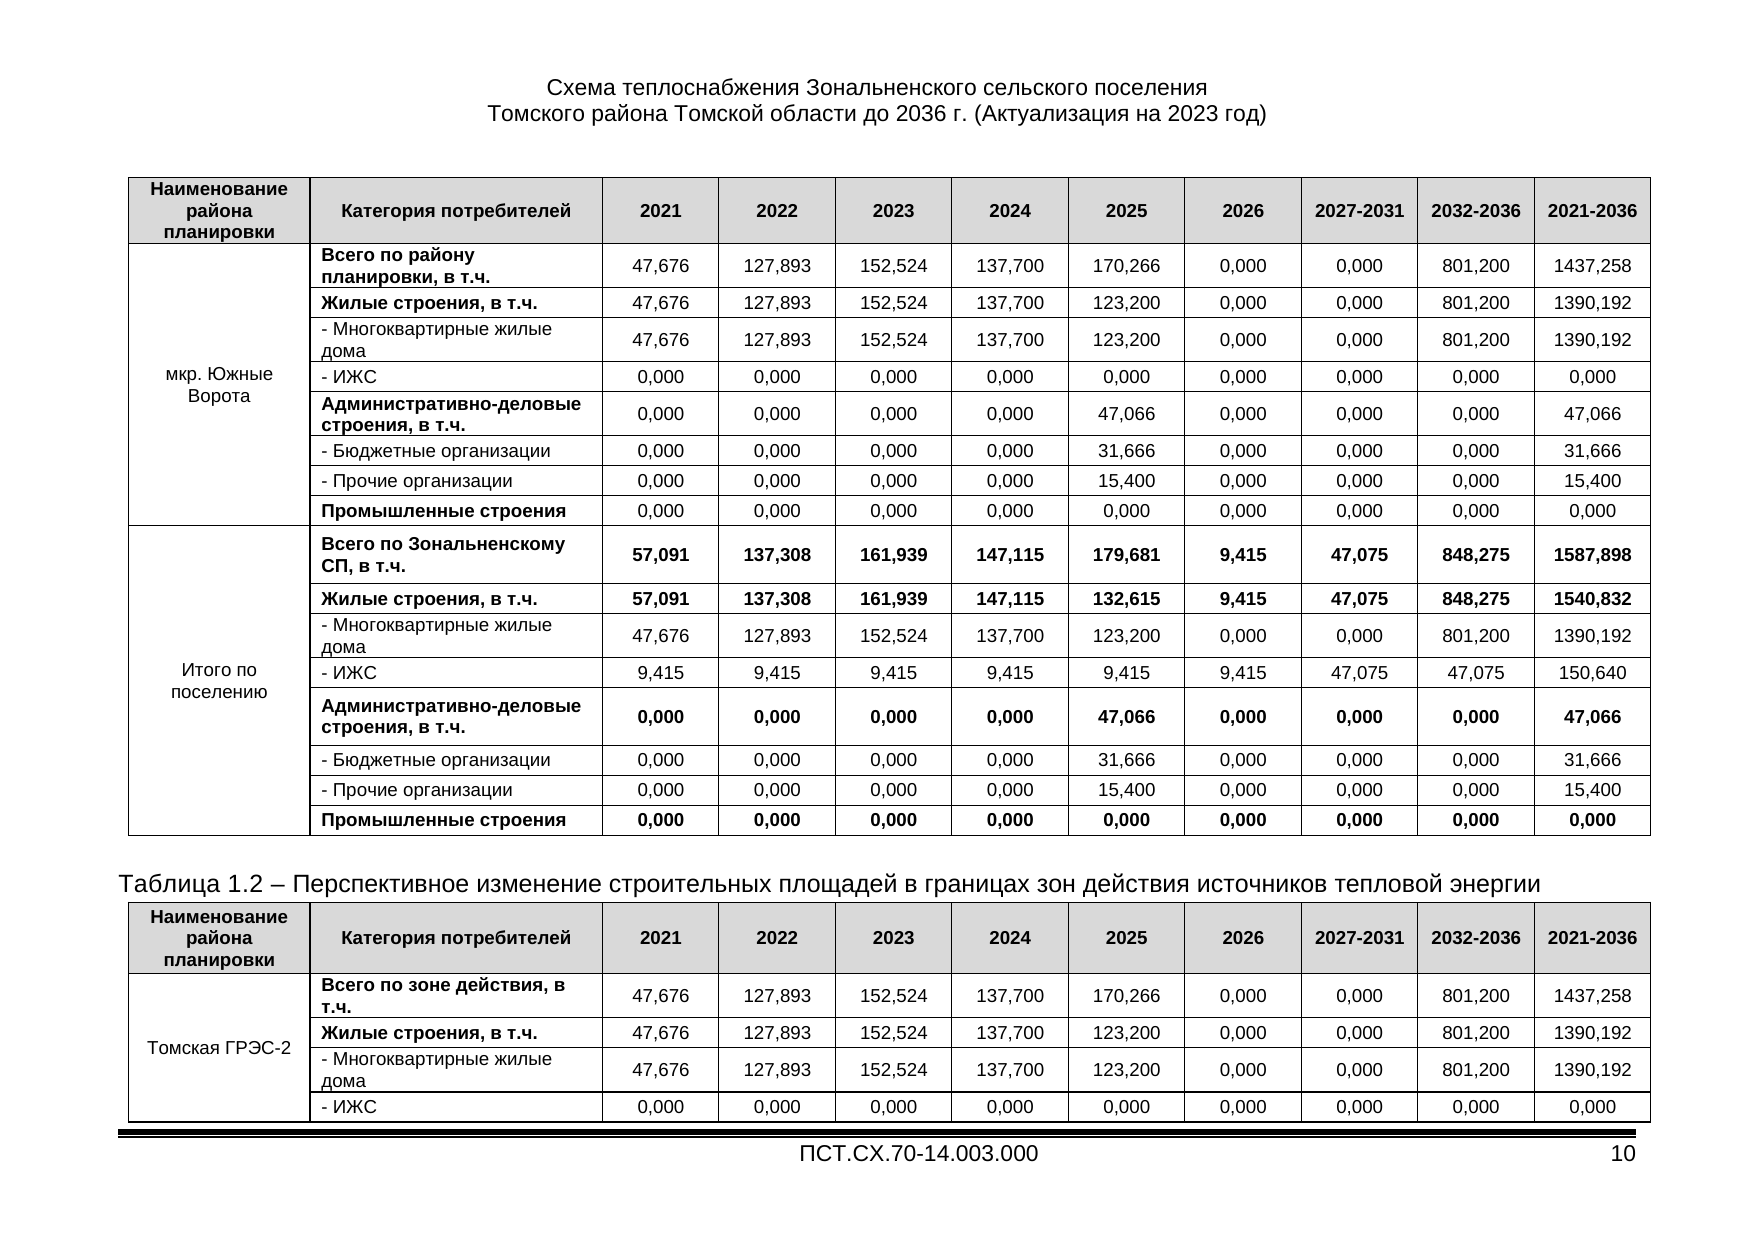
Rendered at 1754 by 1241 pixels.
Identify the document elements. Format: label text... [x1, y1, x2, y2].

table_cell 0,000 [1302, 466, 1417, 495]
table_cell 0,000 [603, 688, 718, 744]
table_header Наименование района планировки [129, 178, 309, 243]
table_cell - ИЖС [311, 658, 602, 687]
table_cell 801,200 [1418, 1018, 1534, 1047]
table_cell 1437,258 [1535, 974, 1650, 1017]
table_cell 0,000 [1302, 1093, 1417, 1121]
table_cell 47,676 [603, 318, 718, 361]
table_cell 0,000 [1185, 1093, 1301, 1121]
table_cell 15,400 [1535, 776, 1650, 804]
table_cell 0,000 [603, 496, 718, 525]
table_cell 0,000 [952, 806, 1068, 834]
table_cell 147,115 [952, 526, 1068, 583]
table_cell 0,000 [1185, 244, 1301, 287]
table_header 2026 [1185, 178, 1301, 243]
table_cell 127,893 [719, 614, 835, 657]
table_cell 127,893 [719, 318, 835, 361]
table_cell 0,000 [952, 392, 1068, 435]
table_cell 9,415 [952, 658, 1068, 687]
table_cell 0,000 [1069, 1093, 1184, 1121]
table_cell Жилые строения, в т.ч. [311, 1018, 602, 1047]
table_cell 1390,192 [1535, 288, 1650, 317]
table_cell 123,200 [1069, 614, 1184, 657]
table_cell Томская ГРЭС-2 [129, 974, 309, 1121]
table_cell 150,640 [1535, 658, 1650, 687]
table_cell 0,000 [719, 1093, 835, 1121]
table_cell 1437,258 [1535, 244, 1650, 287]
table_cell 127,893 [719, 1018, 835, 1047]
table_cell 0,000 [1418, 806, 1534, 834]
table_cell 0,000 [1302, 288, 1417, 317]
table_cell 47,075 [1302, 658, 1417, 687]
table_cell 137,700 [952, 1048, 1068, 1091]
table_header 2022 [719, 903, 835, 973]
table_cell - Многоквартирные жилые дома [311, 1048, 602, 1091]
table_cell - Бюджетные организации [311, 746, 602, 774]
table_cell - Многоквартирные жилые дома [311, 318, 602, 361]
table_cell 0,000 [1185, 318, 1301, 361]
table_cell 0,000 [719, 806, 835, 834]
table_cell Административно-деловые строения, в т.ч. [311, 392, 602, 435]
table_cell 47,075 [1302, 526, 1417, 583]
table_header 2027-2031 [1302, 178, 1417, 243]
table_cell 161,939 [836, 584, 951, 613]
table_cell 152,524 [836, 318, 951, 361]
table_cell 152,524 [836, 244, 951, 287]
table_header 2026 [1185, 903, 1301, 973]
table_cell 31,666 [1535, 436, 1650, 465]
table_cell 0,000 [1302, 688, 1417, 744]
table_cell 1390,192 [1535, 614, 1650, 657]
table_cell 0,000 [1185, 496, 1301, 525]
table_cell 0,000 [1302, 806, 1417, 834]
table_cell 137,700 [952, 288, 1068, 317]
table_cell Жилые строения, в т.ч. [311, 288, 602, 317]
table_cell Промышленные строения [311, 496, 602, 525]
table_cell 0,000 [836, 466, 951, 495]
table_cell 801,200 [1418, 974, 1534, 1017]
table_cell 801,200 [1418, 614, 1534, 657]
table_cell 152,524 [836, 288, 951, 317]
table_cell 137,700 [952, 614, 1068, 657]
table_cell 0,000 [1302, 614, 1417, 657]
table_cell 47,676 [603, 614, 718, 657]
table_cell 0,000 [1418, 688, 1534, 744]
table_cell 15,400 [1069, 466, 1184, 495]
table_header Категория потребителей [311, 903, 602, 973]
table_cell 0,000 [1185, 288, 1301, 317]
table_cell 47,066 [1069, 688, 1184, 744]
table_cell 848,275 [1418, 584, 1534, 613]
table_cell 0,000 [719, 362, 835, 391]
table_cell 0,000 [952, 436, 1068, 465]
text Таблица 1.2 – Перспективное изменение строительных площадей в границах зон действия источников тепловой энергии [118, 869, 1636, 897]
table_cell 0,000 [1185, 1018, 1301, 1047]
table_cell 0,000 [719, 776, 835, 804]
table_cell Административно-деловые строения, в т.ч. [311, 688, 602, 744]
table_cell 9,415 [836, 658, 951, 687]
table_cell 0,000 [836, 362, 951, 391]
table_cell 0,000 [719, 392, 835, 435]
table_cell 0,000 [1418, 466, 1534, 495]
table_cell 0,000 [603, 776, 718, 804]
table_header 2023 [836, 178, 951, 243]
table_cell 0,000 [952, 688, 1068, 744]
table_cell 137,700 [952, 318, 1068, 361]
table_cell 0,000 [1418, 496, 1534, 525]
table_cell 0,000 [1535, 806, 1650, 834]
table_cell 123,200 [1069, 288, 1184, 317]
table_cell 0,000 [1535, 496, 1650, 525]
table_cell 57,091 [603, 584, 718, 613]
table_cell 0,000 [836, 392, 951, 435]
table_cell 0,000 [836, 806, 951, 834]
table_cell 1540,832 [1535, 584, 1650, 613]
table_cell 801,200 [1418, 244, 1534, 287]
table_cell 0,000 [1185, 806, 1301, 834]
table_cell 147,115 [952, 584, 1068, 613]
table_header 2024 [952, 903, 1068, 973]
table_cell 0,000 [1418, 392, 1534, 435]
table_cell 0,000 [1302, 1018, 1417, 1047]
table_cell Промышленные строения [311, 806, 602, 834]
table_cell 0,000 [952, 746, 1068, 774]
table_cell 0,000 [1185, 688, 1301, 744]
table_cell 0,000 [1302, 496, 1417, 525]
table_cell 0,000 [1069, 496, 1184, 525]
table_cell 0,000 [1185, 362, 1301, 391]
table_cell 137,308 [719, 584, 835, 613]
table_cell 0,000 [603, 806, 718, 834]
table_cell 801,200 [1418, 318, 1534, 361]
table_cell - Прочие организации [311, 466, 602, 495]
table_cell 127,893 [719, 288, 835, 317]
table_cell 0,000 [836, 436, 951, 465]
table_cell 47,066 [1535, 688, 1650, 744]
table_cell 0,000 [1302, 318, 1417, 361]
table_cell 47,066 [1535, 392, 1650, 435]
table_cell 801,200 [1418, 288, 1534, 317]
table_cell 0,000 [719, 466, 835, 495]
table_cell 0,000 [1185, 436, 1301, 465]
table_cell 152,524 [836, 614, 951, 657]
table_cell 0,000 [603, 466, 718, 495]
table_cell 47,075 [1418, 658, 1534, 687]
table_cell 0,000 [1302, 362, 1417, 391]
table_cell 0,000 [1418, 746, 1534, 774]
table_cell 0,000 [1418, 1093, 1534, 1121]
table_header Категория потребителей [311, 178, 602, 243]
table_cell 127,893 [719, 1048, 835, 1091]
table_cell 137,700 [952, 244, 1068, 287]
table_cell 0,000 [1185, 614, 1301, 657]
table_cell 31,666 [1535, 746, 1650, 774]
table_cell 47,676 [603, 244, 718, 287]
table_cell 0,000 [1185, 974, 1301, 1017]
table_cell 0,000 [836, 776, 951, 804]
table_cell 137,308 [719, 526, 835, 583]
table_cell 1390,192 [1535, 1018, 1650, 1047]
table_cell 152,524 [836, 1018, 951, 1047]
table_cell 179,681 [1069, 526, 1184, 583]
table_cell 47,676 [603, 974, 718, 1017]
table_cell 31,666 [1069, 746, 1184, 774]
table_cell 0,000 [719, 746, 835, 774]
table_cell 0,000 [836, 1093, 951, 1121]
table_header 2021-2036 [1535, 903, 1650, 973]
table_cell 0,000 [952, 466, 1068, 495]
table_cell Жилые строения, в т.ч. [311, 584, 602, 613]
table_cell 0,000 [719, 496, 835, 525]
table_cell 0,000 [1302, 436, 1417, 465]
table_cell - Многоквартирные жилые дома [311, 614, 602, 657]
table_cell 9,415 [1185, 584, 1301, 613]
table_cell 137,700 [952, 974, 1068, 1017]
table_cell 152,524 [836, 1048, 951, 1091]
table_cell Итого по поселению [129, 526, 309, 834]
table_cell 127,893 [719, 244, 835, 287]
table_cell 0,000 [603, 436, 718, 465]
table_cell 161,939 [836, 526, 951, 583]
table_cell 123,200 [1069, 318, 1184, 361]
table_header 2032-2036 [1418, 903, 1534, 973]
table_cell 801,200 [1418, 1048, 1534, 1091]
table_cell - ИЖС [311, 1093, 602, 1121]
table_cell 123,200 [1069, 1048, 1184, 1091]
table_cell 0,000 [952, 496, 1068, 525]
table_cell 57,091 [603, 526, 718, 583]
table_cell 1390,192 [1535, 1048, 1650, 1091]
table_cell 0,000 [1069, 806, 1184, 834]
table_cell 0,000 [1302, 776, 1417, 804]
table_cell 31,666 [1069, 436, 1184, 465]
table_cell 0,000 [1418, 362, 1534, 391]
table_cell 0,000 [1185, 392, 1301, 435]
table_header 2021 [603, 903, 718, 973]
table_cell 0,000 [1418, 436, 1534, 465]
table_cell Всего по району планировки, в т.ч. [311, 244, 602, 287]
table_cell 47,676 [603, 1048, 718, 1091]
table_header 2024 [952, 178, 1068, 243]
table_header 2027-2031 [1302, 903, 1417, 973]
table_cell 0,000 [1185, 776, 1301, 804]
table_cell 15,400 [1535, 466, 1650, 495]
table_header 2022 [719, 178, 835, 243]
table_cell 0,000 [952, 1093, 1068, 1121]
table_cell 152,524 [836, 974, 951, 1017]
table_cell 0,000 [836, 688, 951, 744]
table_cell Всего по Зональненскому СП, в т.ч. [311, 526, 602, 583]
table_cell 0,000 [1069, 362, 1184, 391]
table_header 2021-2036 [1535, 178, 1650, 243]
table_cell 127,893 [719, 974, 835, 1017]
table_cell 0,000 [952, 362, 1068, 391]
table_cell 137,700 [952, 1018, 1068, 1047]
table_header 2032-2036 [1418, 178, 1534, 243]
table_cell 848,275 [1418, 526, 1534, 583]
table_cell 0,000 [603, 392, 718, 435]
table_cell 9,415 [719, 658, 835, 687]
table_cell 0,000 [1185, 746, 1301, 774]
table_cell мкр. Южные Ворота [129, 244, 309, 525]
table_cell 47,676 [603, 1018, 718, 1047]
table_cell 47,066 [1069, 392, 1184, 435]
table_cell 9,415 [1185, 658, 1301, 687]
table_cell 9,415 [1069, 658, 1184, 687]
table_header 2025 [1069, 903, 1184, 973]
table_cell 0,000 [836, 496, 951, 525]
table_cell 9,415 [603, 658, 718, 687]
table_cell 123,200 [1069, 1018, 1184, 1047]
table_cell 1587,898 [1535, 526, 1650, 583]
table_cell 0,000 [1302, 974, 1417, 1017]
table_cell 0,000 [719, 688, 835, 744]
table_cell 0,000 [952, 776, 1068, 804]
table_cell 0,000 [719, 436, 835, 465]
table_cell 170,266 [1069, 974, 1184, 1017]
table_cell 0,000 [1185, 466, 1301, 495]
table_cell 1390,192 [1535, 318, 1650, 361]
table_cell 170,266 [1069, 244, 1184, 287]
table_cell 0,000 [603, 362, 718, 391]
table_cell Всего по зоне действия, в т.ч. [311, 974, 602, 1017]
table_cell - ИЖС [311, 362, 602, 391]
table_cell 132,615 [1069, 584, 1184, 613]
table_cell 47,075 [1302, 584, 1417, 613]
table_cell 47,676 [603, 288, 718, 317]
table_cell 0,000 [1535, 362, 1650, 391]
table_header 2023 [836, 903, 951, 973]
table_cell - Прочие организации [311, 776, 602, 804]
table_cell 0,000 [603, 1093, 718, 1121]
table_cell 0,000 [603, 746, 718, 774]
table_cell 0,000 [836, 746, 951, 774]
table_cell 0,000 [1302, 1048, 1417, 1091]
table_cell 9,415 [1185, 526, 1301, 583]
table_header 2021 [603, 178, 718, 243]
table_cell 0,000 [1302, 244, 1417, 287]
table_cell 0,000 [1418, 776, 1534, 804]
table_cell 0,000 [1185, 1048, 1301, 1091]
table_cell - Бюджетные организации [311, 436, 602, 465]
table_cell 0,000 [1302, 746, 1417, 774]
table_cell 0,000 [1535, 1093, 1650, 1121]
table_header 2025 [1069, 178, 1184, 243]
table_cell 15,400 [1069, 776, 1184, 804]
table_cell 0,000 [1302, 392, 1417, 435]
table_header Наименование района планировки [129, 903, 309, 973]
